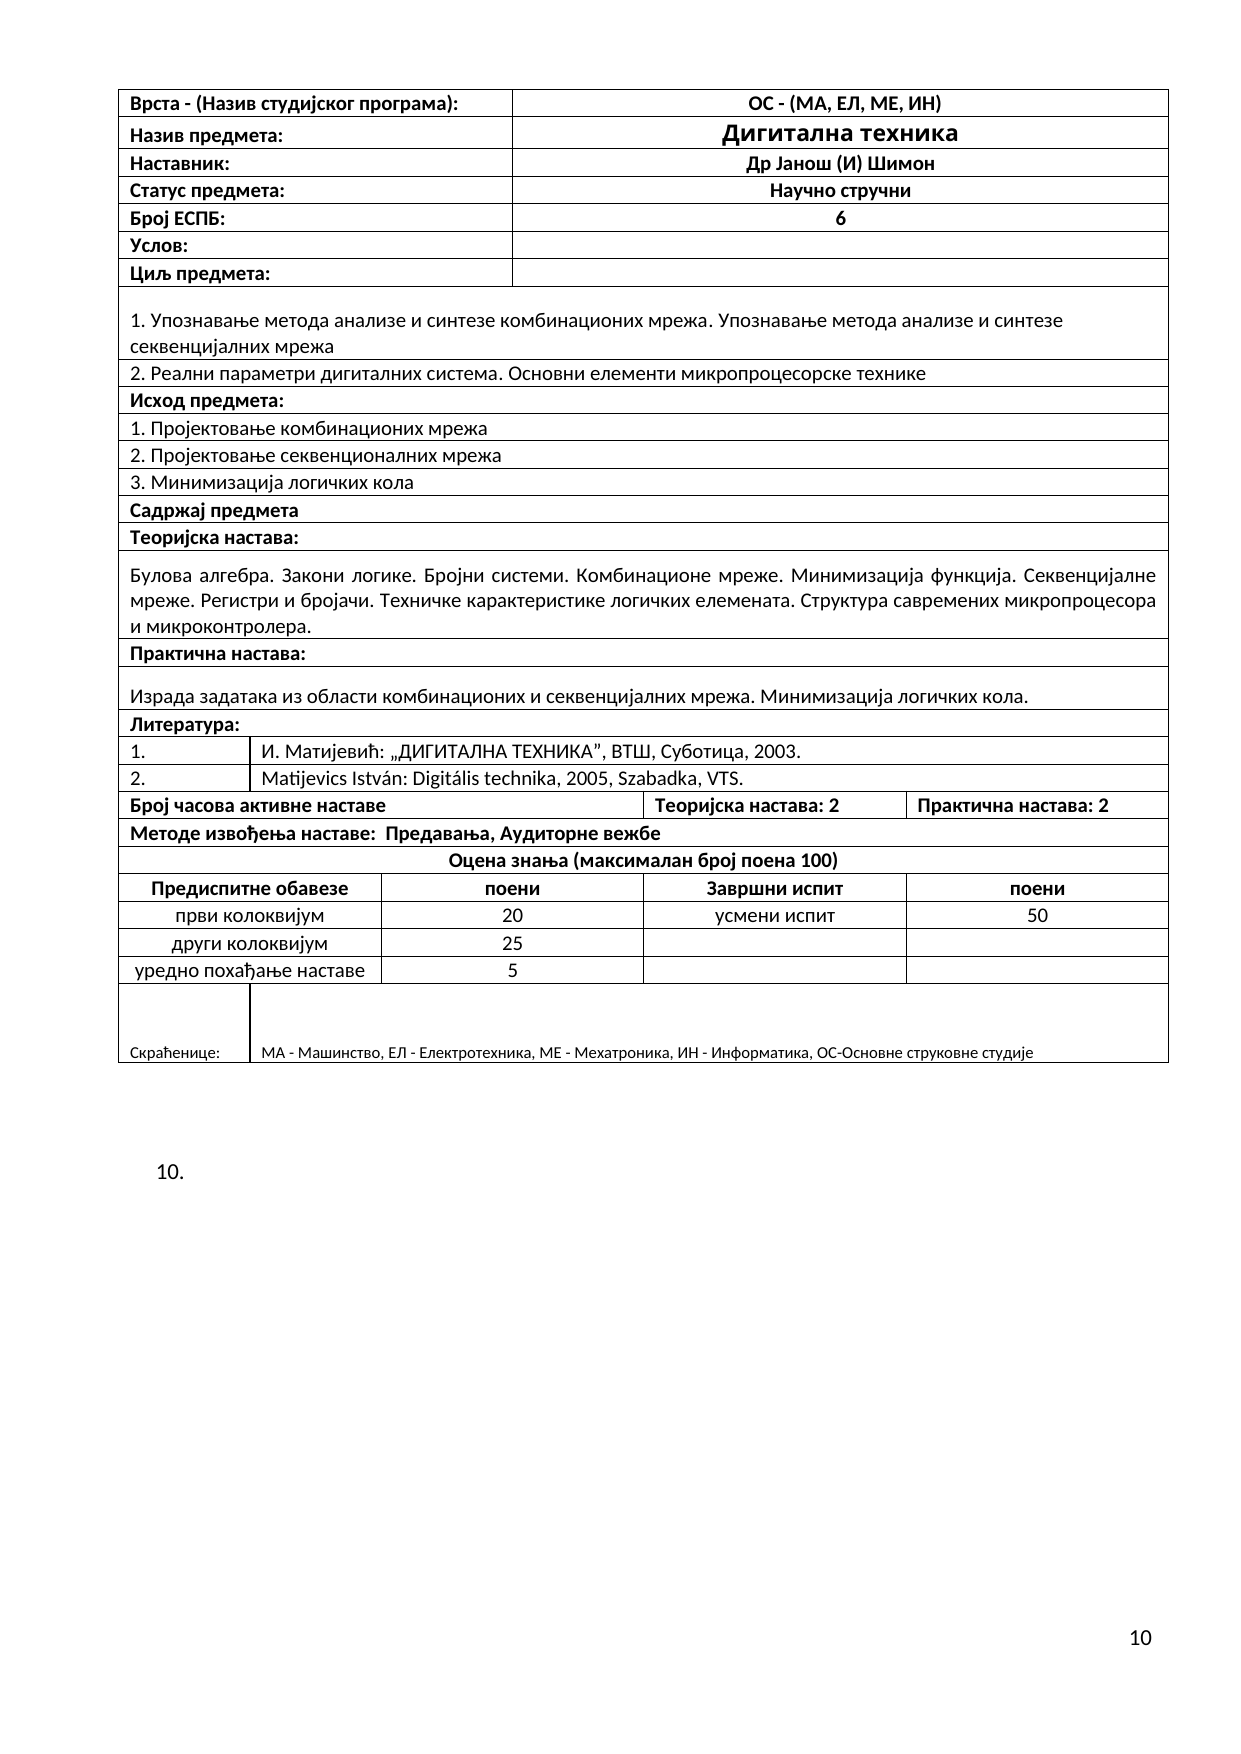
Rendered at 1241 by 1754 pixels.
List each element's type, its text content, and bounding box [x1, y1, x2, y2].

table_cell Дигитална техника [513, 117, 1168, 148]
table_cell Практична настава: [119, 639, 1168, 666]
table_cell 5 [382, 957, 643, 983]
table_cell Циљ предмета: [119, 259, 512, 286]
table_cell Завршни испит [644, 874, 906, 901]
table_cell 3. Минимизација логичких кола [119, 469, 1168, 495]
table_cell 2. [119, 765, 249, 791]
table_cell 1. Упознавање метода анализе и синтезе комбинационих мрежа. Упознавање метода анализе и синтезе секвенцијалних мрежа [119, 287, 1168, 358]
table_cell Оцена знања (максималан број поена 100) [119, 847, 1168, 873]
table_cell Статус предмета: [119, 177, 512, 203]
table_cell Булова алгебра. Закони логике. Бројни системи. Комбинационе мреже. Минимизација функција. Секвенцијалне мреже. Регистри и бројачи. Техничке карактеристике логичких елемената. Структура савремених микропроцесора и микроконтролера. [119, 551, 1168, 638]
table_cell поени [382, 874, 643, 901]
table_cell И. Матијевић: „ДИГИТАЛНА ТЕХНИКА”, ВТШ, Суботица, 2003. [251, 737, 1168, 763]
table_cell Научно стручни [513, 177, 1168, 203]
table_cell [907, 957, 1168, 983]
table_header ОС - (МА, ЕЛ, МЕ, ИН) [513, 90, 1168, 116]
table_cell МА - Машинство, ЕЛ - Електротехника, МЕ - Мехатроника, ИН - Информатика, ОС-Основне струковне студије [251, 984, 1168, 1062]
table_cell [644, 929, 906, 956]
table_cell поени [907, 874, 1168, 901]
table_cell 1. Пројектовање комбинационих мрежа [119, 414, 1168, 440]
table_cell Израда задатака из области комбинационих и секвенцијалних мрежа. Минимизација логичких кола. [119, 667, 1168, 709]
table_cell Назив предмета: [119, 117, 512, 148]
table_cell 25 [382, 929, 643, 956]
table_header Врста - (Назив студијског програма): [119, 90, 512, 116]
table_cell 6 [513, 204, 1168, 231]
table_cell уредно похађање наставе [119, 957, 381, 983]
table_cell Теоријска настава: 2 [644, 792, 906, 818]
table_cell 20 [382, 902, 643, 928]
table_cell Практична настава: 2 [907, 792, 1168, 818]
table_cell други колоквијум [119, 929, 381, 956]
table_cell Matijevics István: Digitális technika, 2005, Szabadka, VTS. [251, 765, 1168, 791]
table_cell [513, 232, 1168, 258]
table_cell први колоквијум [119, 902, 381, 928]
table_cell 1. [119, 737, 249, 763]
table_cell Др Јанош (И) Шимон [513, 149, 1168, 176]
table_cell Број часова активне наставе [119, 792, 643, 818]
table_cell Исход предмета: [119, 387, 1168, 413]
table_cell [907, 929, 1168, 956]
table_cell Литература: [119, 710, 1168, 736]
table_cell Скраћенице: [119, 984, 249, 1062]
table_cell 2. Пројектовање секвенционалних мрежа [119, 441, 1168, 467]
table_cell [513, 259, 1168, 286]
table_cell Садржај предмета [119, 496, 1168, 522]
table_cell Предиспитне обавезе [119, 874, 381, 901]
table_cell Број ЕСПБ: [119, 204, 512, 231]
table_cell 2. Реални параметри дигиталних система. Основни елементи микропроцесорске технике [119, 360, 1168, 386]
table_cell Наставник: [119, 149, 512, 176]
table_cell Методе извођења наставе: Предавања, Аудиторне вежбе [119, 819, 1168, 846]
table_cell 50 [907, 902, 1168, 928]
table_cell [644, 957, 906, 983]
table_cell Теоријска настава: [119, 523, 1168, 550]
table_cell усмени испит [644, 902, 906, 928]
table_cell Услов: [119, 232, 512, 258]
